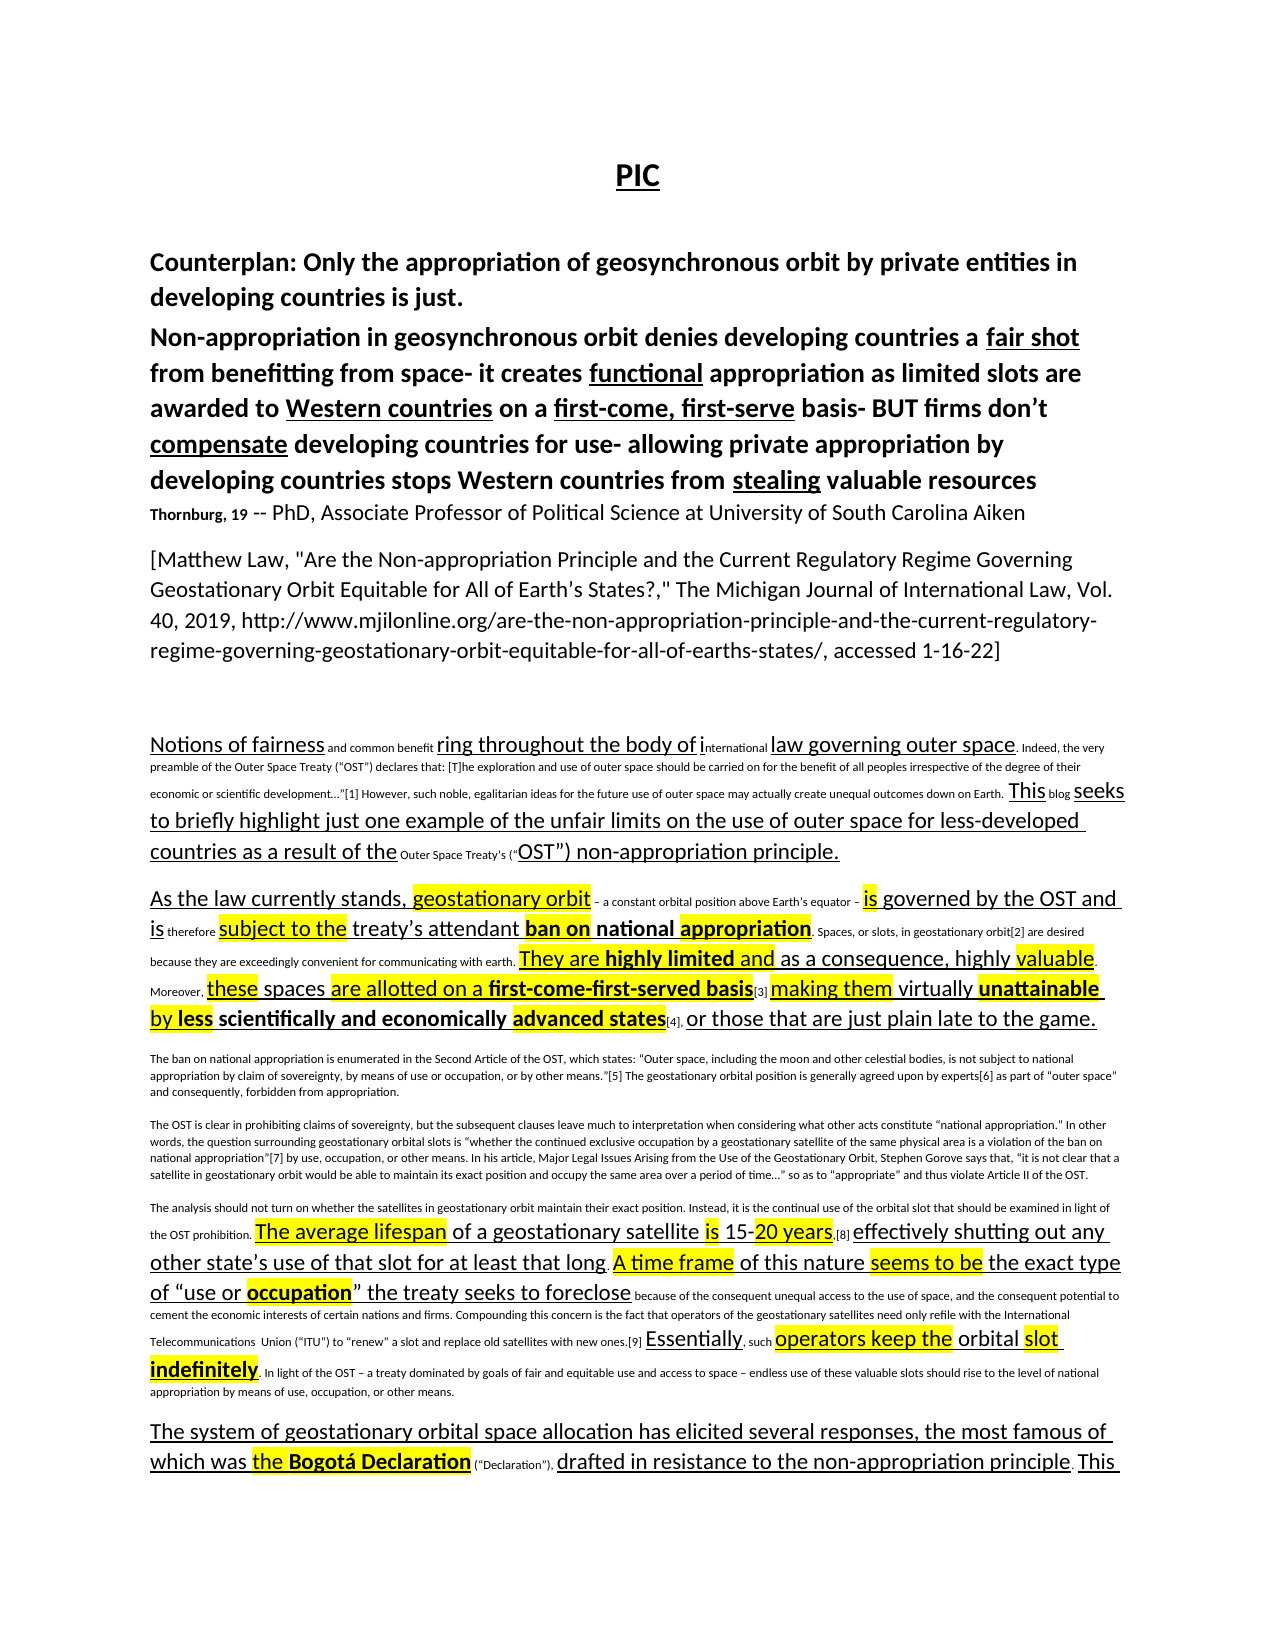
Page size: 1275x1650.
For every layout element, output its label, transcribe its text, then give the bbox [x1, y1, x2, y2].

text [150, 1417, 1125, 1475]
text Notions of fairness and common benefit ring throughout the body of international law governing outer space. Indeed, the very preamble of the Outer Space Treaty (“OST”) declares that: [T]he exploration and use of outer space should be carried on for the benefit of all peoples irrespective of the degree of their economic or scientific development…”[1] However, such noble, egalitarian ideas for the future use of outer space may actually create unequal outcomes down on Earth. This blog seeks to briefly highlight just one example of the unfair limits on the use of outer space for less-developed countries as a result of the Outer Space Treaty’s (“OST”) non-appropriation principle. [150, 730, 1125, 865]
text The ban on national appropriation is enumerated in the Second Article of the OST, which states: “Outer space, including the moon and other celestial bodies, is not subject to national appropriation by claim of sovereignty, by means of use or occupation, or by other means.”[5] The geostationary orbital position is generally agreed upon by experts[6] as part of “outer space” and consequently, forbidden from appropriation. [150, 1051, 1125, 1100]
text As the law currently stands, geostationary orbit – a constant orbital position above Earth’s equator – is governed by the OST and is therefore subject to the treaty’s attendant ban on national appropriation. Spaces, or slots, in geostationary orbit[2] are desired because they are exceedingly convenient for communicating with earth. They are highly limited and as a consequence, highly valuable. Moreover, these spaces are allotted on a first-come-first-served basis[3] making them virtually unattainable by less scientifically and economically advanced states[4], or those that are just plain late to the game. [150, 884, 1125, 1033]
subtitle Counterplan: Only the appropriation of geosynchronous orbit by private entities in developing countries is just. [150, 245, 1125, 314]
text [Matthew Law, "Are the Non-appropriation Principle and the Current Regulatory Regime Governing Geostationary Orbit Equitable for All of Earth’s States?," The Michigan Journal of International Law, Vol. 40, 2019, http://www.mjilonline.org/are-the-non-appropriation-principle-and-the-current-regulatory-regime-governing-geostationary-orbit-equitable-for-all-of-earths-states/, accessed 1-16-22] [150, 545, 1125, 664]
text The OST is clear in prohibiting claims of sovereignty, but the subsequent clauses leave much to interpretation when considering what other acts constitute “national appropriation.” In other words, the question surrounding geostationary orbital slots is “whether the continued exclusive occupation by a geostationary satellite of the same physical area is a violation of the ban on national appropriation”[7] by use, occupation, or other means. In his article, Major Legal Issues Arising from the Use of the Geostationary Orbit, Stephen Gorove says that, “it is not clear that a satellite in geostationary orbit would be able to maintain its exact position and occupy the same area over a period of time…” so as to “appropriate” and thus violate Article II of the OST. [150, 1117, 1125, 1182]
text The analysis should not turn on whether the satellites in geostationary orbit maintain their exact position. Instead, it is the continual use of the orbital slot that should be examined in light of the OST prohibition. The average lifespan of a geostationary satellite is 15-20 years,[8] effectively shutting out any other state’s use of that slot for at least that long. A time frame of this nature seems to be the exact type of “use or occupation” the treaty seeks to foreclose because of the consequent unequal access to the use of space, and the consequent potential to cement the economic interests of certain nations and firms. Compounding this concern is the fact that operators of the geostationary satellites need only refile with the International Telecommunications Union (“ITU”) to “renew” a slot and replace old satellites with new ones.[9] Essentially, such operators keep the orbital slot indefinitely. In light of the OST – a treaty dominated by goals of fair and equitable use and access to space – endless use of these valuable slots should rise to the level of national appropriation by means of use, occupation, or other means. [150, 1200, 1125, 1399]
text Thornburg, 19 -- PhD, Associate Professor of Political Science at University of South Carolina Aiken [150, 498, 1125, 527]
subtitle Non-appropriation in geosynchronous orbit denies developing countries a fair shot from benefitting from space- it creates functional appropriation as limited slots are awarded to Western countries on a first-come, first-serve basis- BUT firms don’t compensate developing countries for use- allowing private appropriation by developing countries stops Western countries from stealing valuable resources [150, 320, 1125, 496]
subtitle PIC [150, 154, 1125, 195]
